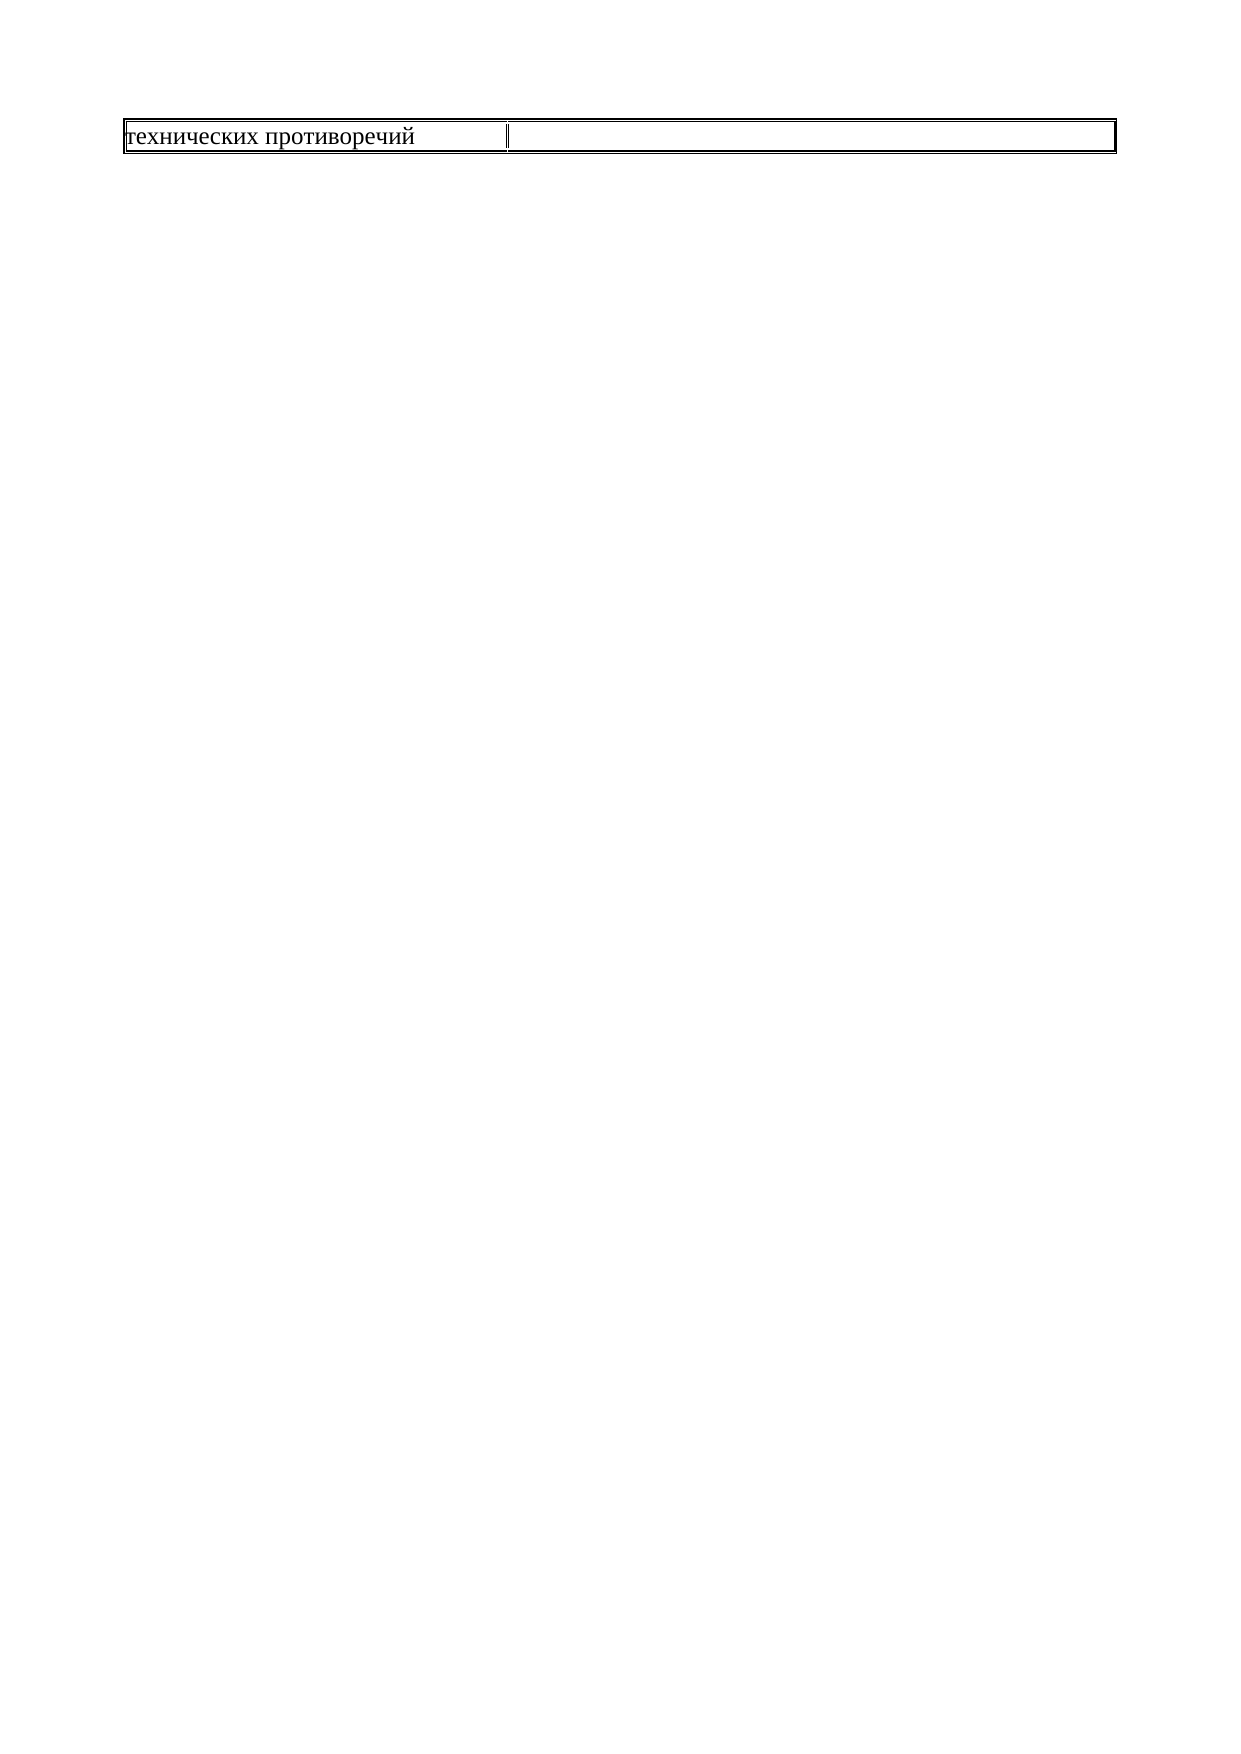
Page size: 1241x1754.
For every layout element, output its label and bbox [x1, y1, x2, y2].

table_cell [508, 122, 1114, 150]
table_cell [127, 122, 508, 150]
